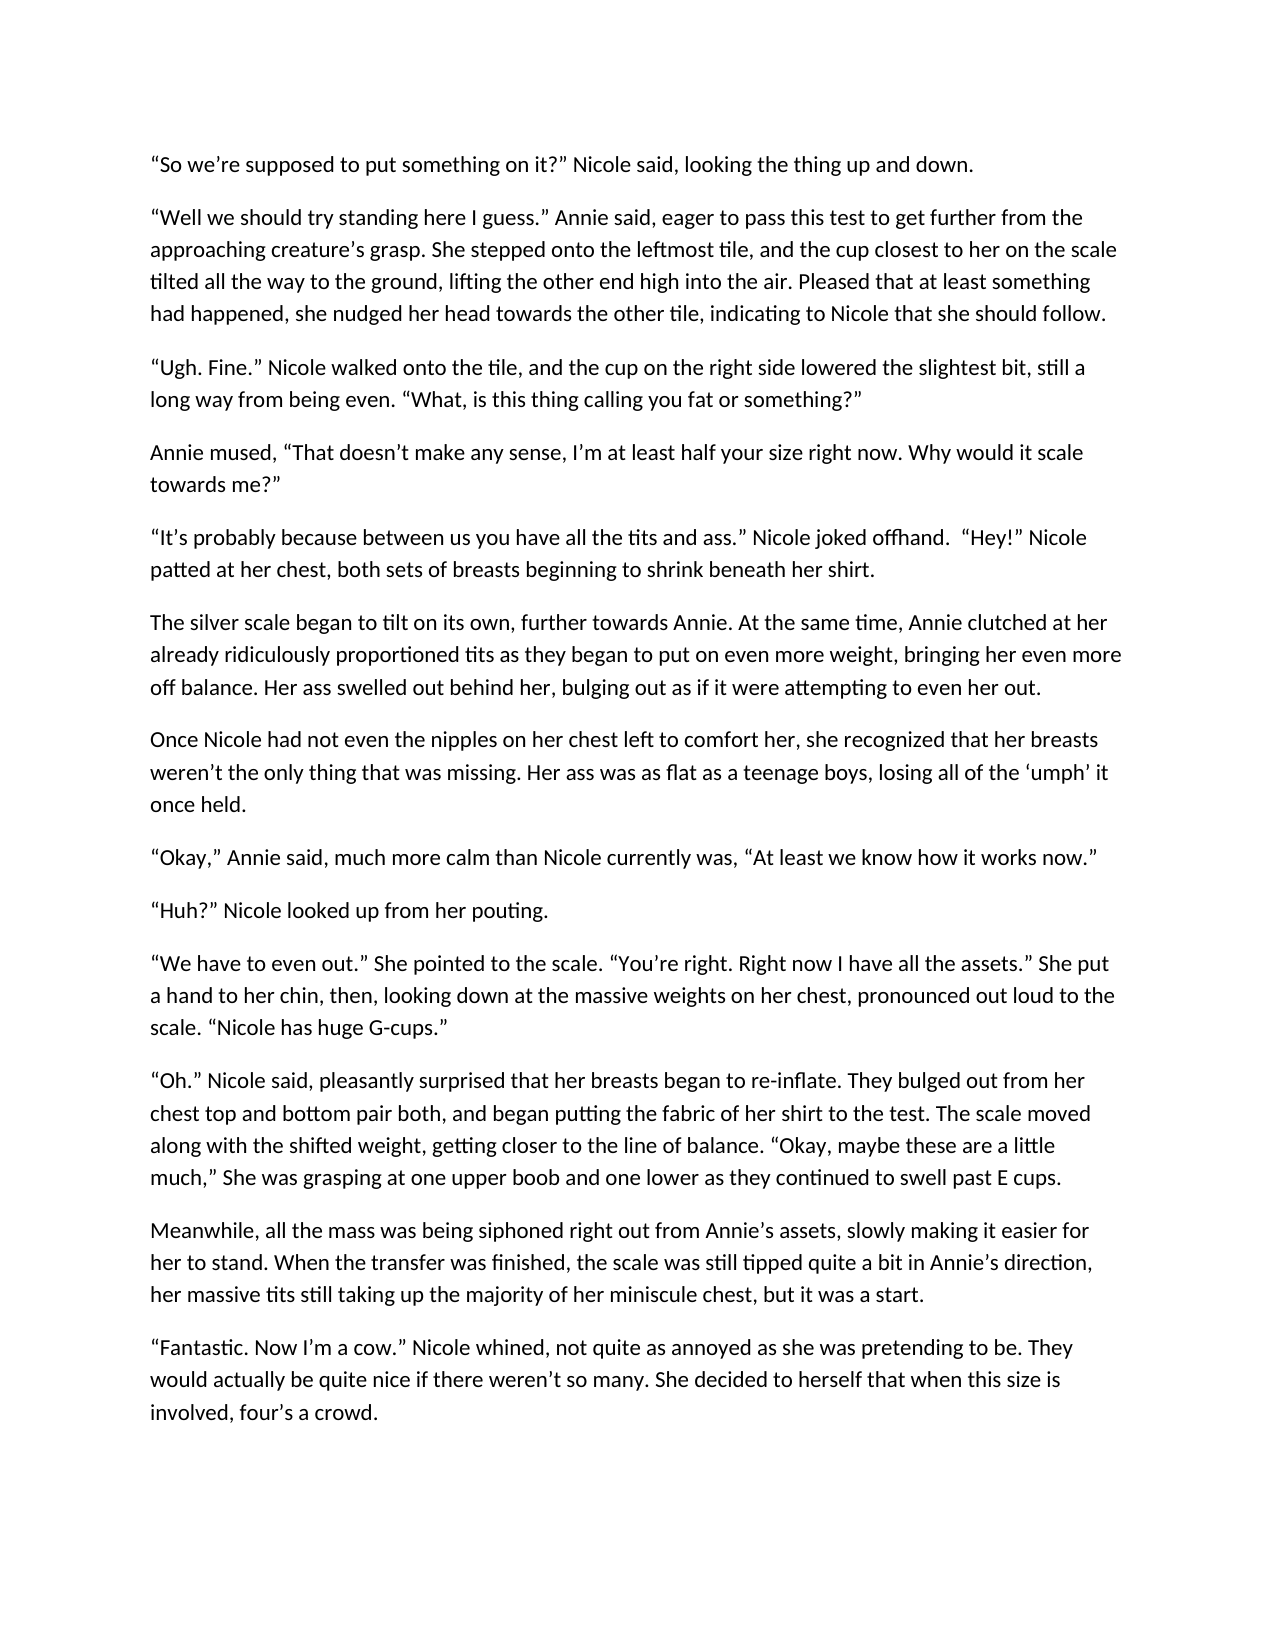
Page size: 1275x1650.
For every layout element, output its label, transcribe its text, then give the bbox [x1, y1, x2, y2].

text “Fantastic. Now I’m a cow.” Nicole whined, not quite as annoyed as she was pretending to be. They would actually be quite nice if there weren’t so many. She decided to herself that when this size is involved, four’s a crowd. [150, 1333, 1125, 1426]
text Meanwhile, all the mass was being siphoned right out from Annie’s assets, slowly making it easier for her to stand. When the transfer was finished, the scale was still tipped quite a bit in Annie’s direction, her massive tits still taking up the majority of her miniscule chest, but it was a start. [150, 1216, 1125, 1308]
text Annie mused, “That doesn’t make any sense, I’m at least half your size right now. Why would it scale towards me?” [150, 438, 1125, 498]
text “Well we should try standing here I guess.” Annie said, eager to pass this test to get further from the approaching creature’s grasp. She stepped onto the leftmost tile, and the cup closest to her on the scale tilted all the way to the ground, lifting the other end high into the air. Pleased that at least something had happened, she nudged her head towards the other tile, indicating to Nicole that she should follow. [150, 203, 1125, 328]
text “It’s probably because between us you have all the tits and ass.” Nicole joked offhand. “Hey!” Nicole patted at her chest, both sets of breasts beginning to shrink beneath her shirt. [150, 523, 1125, 583]
text “Huh?” Nicole looked up from her pouting. [150, 896, 1125, 924]
text “Okay,” Annie said, much more calm than Nicole currently was, “At least we know how it works now.” [150, 843, 1125, 871]
text “Ugh. Fine.” Nicole walked onto the tile, and the cup on the right side lowered the slightest bit, still a long way from being even. “What, is this thing calling you fat or something?” [150, 353, 1125, 413]
text “So we’re supposed to put something on it?” Nicole said, looking the thing up and down. [150, 150, 1125, 178]
text Once Nicole had not even the nipples on her chest left to comfort her, she recognized that her breasts weren’t the only thing that was missing. Her ass was as flat as a teenage boys, losing all of the ‘umph’ it once held. [150, 726, 1125, 818]
text “Oh.” Nicole said, pleasantly surprised that her breasts began to re-inflate. They bulged out from her chest top and bottom pair both, and began putting the fabric of her shirt to the test. The scale moved along with the shifted weight, getting closer to the line of balance. “Okay, maybe these are a little much,” She was grasping at one upper boob and one lower as they continued to swell past E cups. [150, 1066, 1125, 1191]
text “We have to even out.” She pointed to the scale. “You’re right. Right now I have all the assets.” She put a hand to her chin, then, looking down at the massive weights on her chest, pronounced out loud to the scale. “Nicole has huge G-cups.” [150, 949, 1125, 1041]
text The silver scale began to tilt on its own, further towards Annie. At the same time, Annie clutched at her already ridiculously proportioned tits as they began to put on even more weight, bringing her even more off balance. Her ass swelled out behind her, bulging out as if it were attempting to even her out. [150, 608, 1125, 701]
